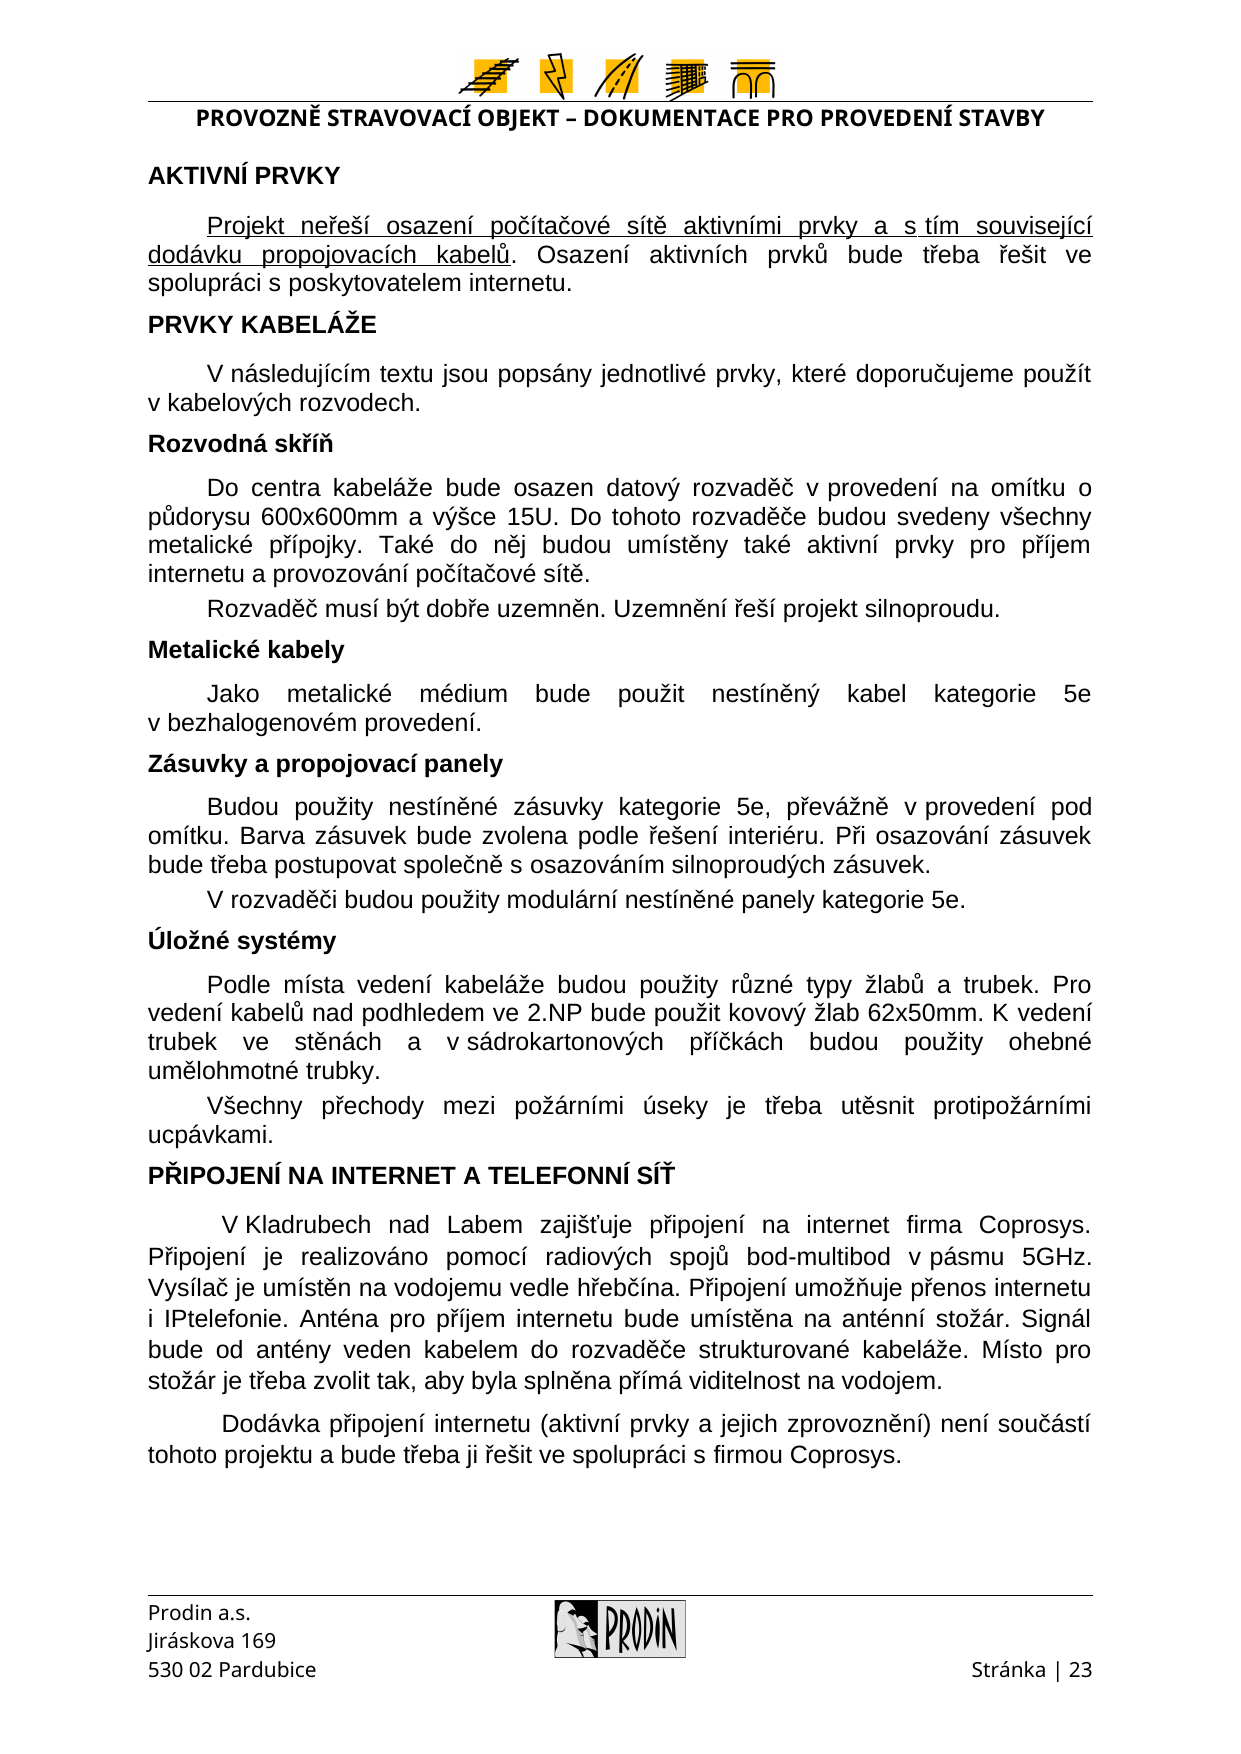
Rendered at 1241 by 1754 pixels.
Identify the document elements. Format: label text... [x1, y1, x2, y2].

text Rozvaděč musí být dobře uzemněn. Uzemnění řeší projekt silnoproudu. [148, 594, 1093, 623]
text Zásuvky a propojovací panely [148, 749, 1093, 777]
text Do centra kabeláže bude osazen datový rozvaděč v provedení na omítku o půdorysu 600x600mm a výšce 15U. Do tohoto rozvaděče budou svedeny všechny metalické přípojky. Také do něj budou umístěny také aktivní prvky pro příjem internetu a provozování počítačové sítě. [148, 473, 1093, 588]
picture [554, 1600, 686, 1658]
text V následujícím textu jsou popsány jednotlivé prvky, které doporučujeme použít v kabelových rozvodech. [148, 359, 1093, 417]
picture [456, 53, 784, 101]
subtitle Připojení na internet a telefonní síť [148, 1161, 1093, 1189]
text Dodávka připojení internetu (aktivní prvky a jejich zprovoznění) není součástí tohoto projektu a bude třeba ji řešit ve spolupráci s firmou Coprosys. [148, 1409, 1093, 1469]
text V rozvaděči budou použity modulární nestíněné panely kategorie 5e. [148, 885, 1093, 913]
text Budou použity nestíněné zásuvky kategorie 5e, převážně v provedení pod omítku. Barva zásuvek bude zvolena podle řešení interiéru. Při osazování zásuvek bude třeba postupovat společně s osazováním silnoproudých zásuvek. [148, 792, 1093, 878]
subtitle Prvky kabeláže [148, 309, 1093, 338]
text Jako metalické médium bude použit nestíněný kabel kategorie 5e v bezhalogenovém provedení. [148, 679, 1093, 736]
text V Kladrubech nad Labem zajišťuje připojení na internet firma Coprosys. Připojení je realizováno pomocí radiových spojů bod-multibod v pásmu 5GHz. Vysílač je umístěn na vodojemu vedle hřebčína. Připojení umožňuje přenos internetu i IPtelefonie. Anténa pro příjem internetu bude umístěna na anténní stožár. Signál bude od antény veden kabelem do rozvaděče strukturované kabeláže. Místo pro stožár je třeba zvolit tak, aby byla splněna přímá viditelnost na vodojem. [148, 1210, 1093, 1394]
text Projekt neřeší osazení počítačové sítě aktivními prvky a s tím související dodávku propojovacích kabelů. Osazení aktivních prvků bude třeba řešit ve spolupráci s poskytovatelem internetu. [148, 211, 1093, 297]
text Metalické kabely [148, 635, 1093, 664]
subtitle Aktivní prvky [148, 161, 1093, 190]
text Rozvodná skříň [148, 429, 1093, 458]
text Všechny přechody mezi požárními úseky je třeba utěsnit protipožárními ucpávkami. [148, 1091, 1093, 1148]
text Úložné systémy [148, 926, 1093, 955]
text Podle místa vedení kabeláže budou použity různé typy žlabů a trubek. Pro vedení kabelů nad podhledem ve 2.NP bude použit kovový žlab 62x50mm. K vedení trubek ve stěnách a v sádrokartonových příčkách budou použity ohebné umělohmotné trubky. [148, 969, 1093, 1084]
